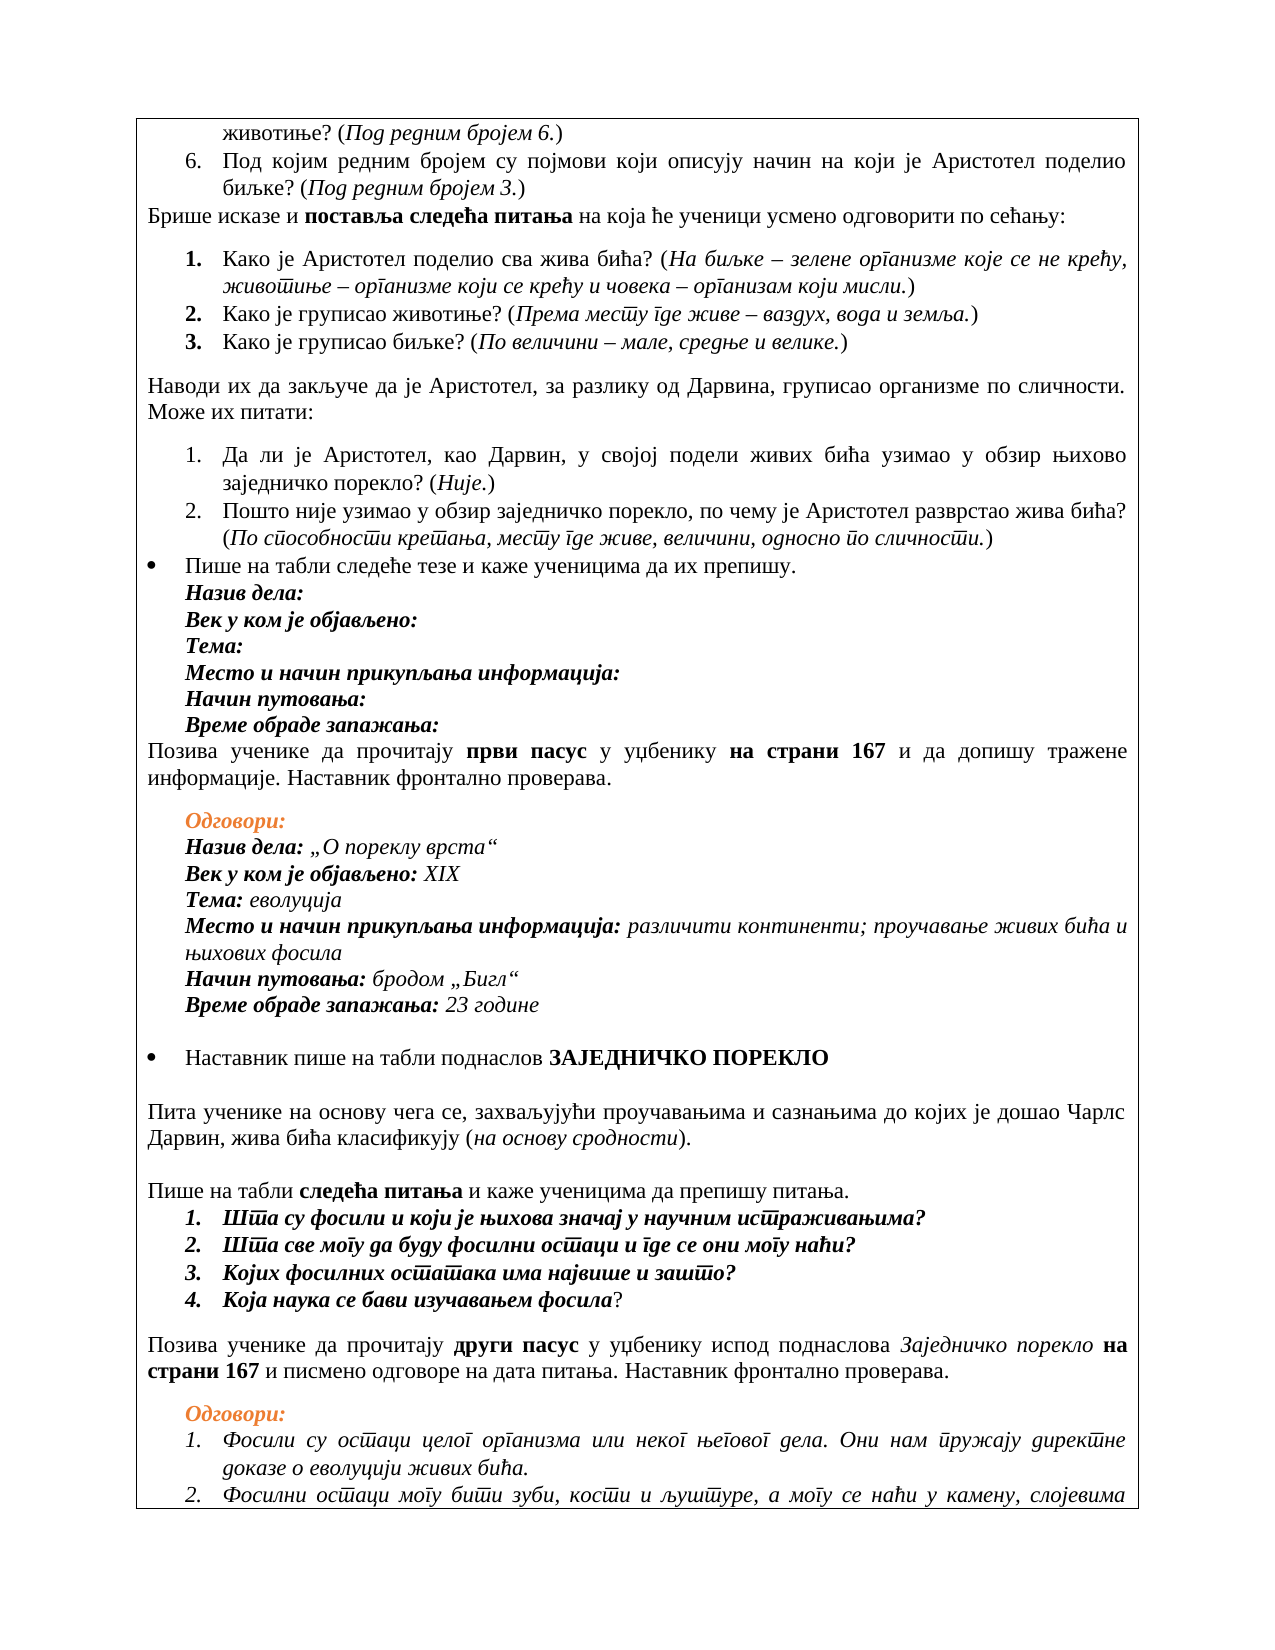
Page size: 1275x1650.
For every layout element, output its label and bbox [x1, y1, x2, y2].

table_cell [137, 119, 1138, 1508]
